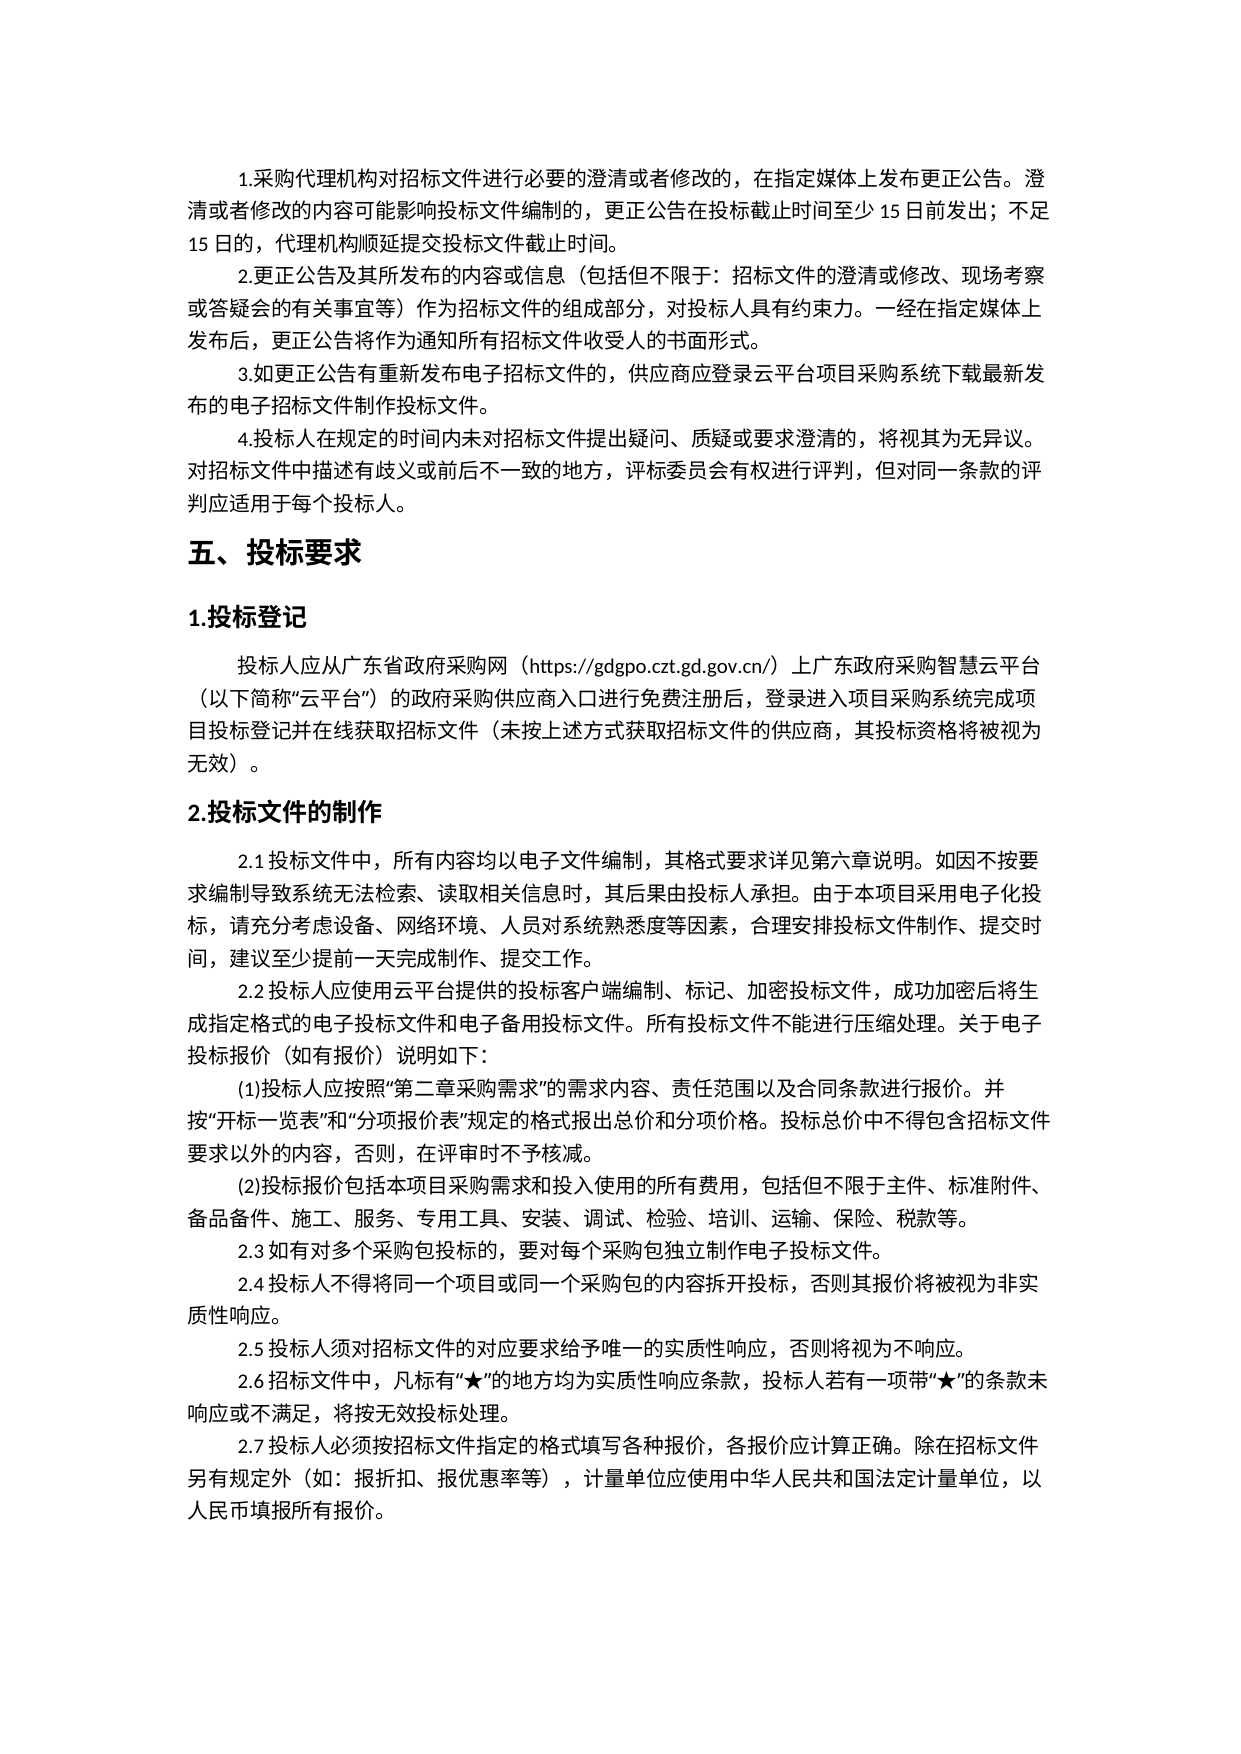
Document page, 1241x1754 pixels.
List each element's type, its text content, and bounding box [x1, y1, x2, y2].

text 1.采购代理机构对招标文件进行必要的澄清或者修改的，在指定媒体上发布更正公告。澄清或者修改的内容可能影响投标文件编制的，更正公告在投标截止时间至少15日前发出；不足15日的，代理机构顺延提交投标文件截止时间。 [187, 162, 1053, 259]
text 2.6招标文件中，凡标有“★”的地方均为实质性响应条款，投标人若有一项带“★”的条款未响应或不满足，将按无效投标处理。 [187, 1364, 1053, 1429]
text 投标人应从广东省政府采购网（https://gdgpo.czt.gd.gov.cn/）上广东政府采购智慧云平台（以下简称“云平台”）的政府采购供应商入口进行免费注册后，登录进入项目采购系统完成项目投标登记并在线获取招标文件（未按上述方式获取招标文件的供应商，其投标资格将被视为无效）。 [187, 649, 1053, 779]
text 4.投标人在规定的时间内未对招标文件提出疑问、质疑或要求澄清的，将视其为无异议。对招标文件中描述有歧义或前后不一致的地方，评标委员会有权进行评判，但对同一条款的评判应适用于每个投标人。 [187, 422, 1053, 519]
text 2.更正公告及其所发布的内容或信息（包括但不限于：招标文件的澄清或修改、现场考察或答疑会的有关事宜等）作为招标文件的组成部分，对投标人具有约束力。一经在指定媒体上发布后，更正公告将作为通知所有招标文件收受人的书面形式。 [187, 259, 1053, 357]
text 2.2投标人应使用云平台提供的投标客户端编制、标记、加密投标文件，成功加密后将生成指定格式的电子投标文件和电子备用投标文件。所有投标文件不能进行压缩处理。关于电子投标报价（如有报价）说明如下： [187, 974, 1053, 1072]
text 五、投标要求 [187, 519, 1053, 584]
text 3.如更正公告有重新发布电子招标文件的，供应商应登录云平台项目采购系统下载最新发布的电子招标文件制作投标文件。 [187, 357, 1053, 422]
text 1.投标登记 [187, 584, 1053, 649]
text (2)投标报价包括本项目采购需求和投入使用的所有费用，包括但不限于主件、标准附件、备品备件、施工、服务、专用工具、安装、调试、检验、培训、运输、保险、税款等。 [187, 1169, 1053, 1234]
text 2.3 如有对多个采购包投标的，要对每个采购包独立制作电子投标文件。 [187, 1234, 1053, 1267]
text 2.投标文件的制作 [187, 779, 1053, 844]
text 2.4投标人不得将同一个项目或同一个采购包的内容拆开投标，否则其报价将被视为非实质性响应。 [187, 1267, 1053, 1332]
text 2.1投标文件中，所有内容均以电子文件编制，其格式要求详见第六章说明。如因不按要求编制导致系统无法检索、读取相关信息时，其后果由投标人承担。由于本项目采用电子化投标，请充分考虑设备、网络环境、人员对系统熟悉度等因素，合理安排投标文件制作、提交时间，建议至少提前一天完成制作、提交工作。 [187, 844, 1053, 974]
text 2.5投标人须对招标文件的对应要求给予唯一的实质性响应，否则将视为不响应。 [187, 1332, 1053, 1364]
text (1)投标人应按照“第二章采购需求”的需求内容、责任范围以及合同条款进行报价。并按“开标一览表”和“分项报价表”规定的格式报出总价和分项价格。投标总价中不得包含招标文件要求以外的内容，否则，在评审时不予核减。 [187, 1072, 1053, 1169]
text 2.7投标人必须按招标文件指定的格式填写各种报价，各报价应计算正确。除在招标文件另有规定外（如：报折扣、报优惠率等），计量单位应使用中华人民共和国法定计量单位，以人民币填报所有报价。 [187, 1429, 1053, 1527]
